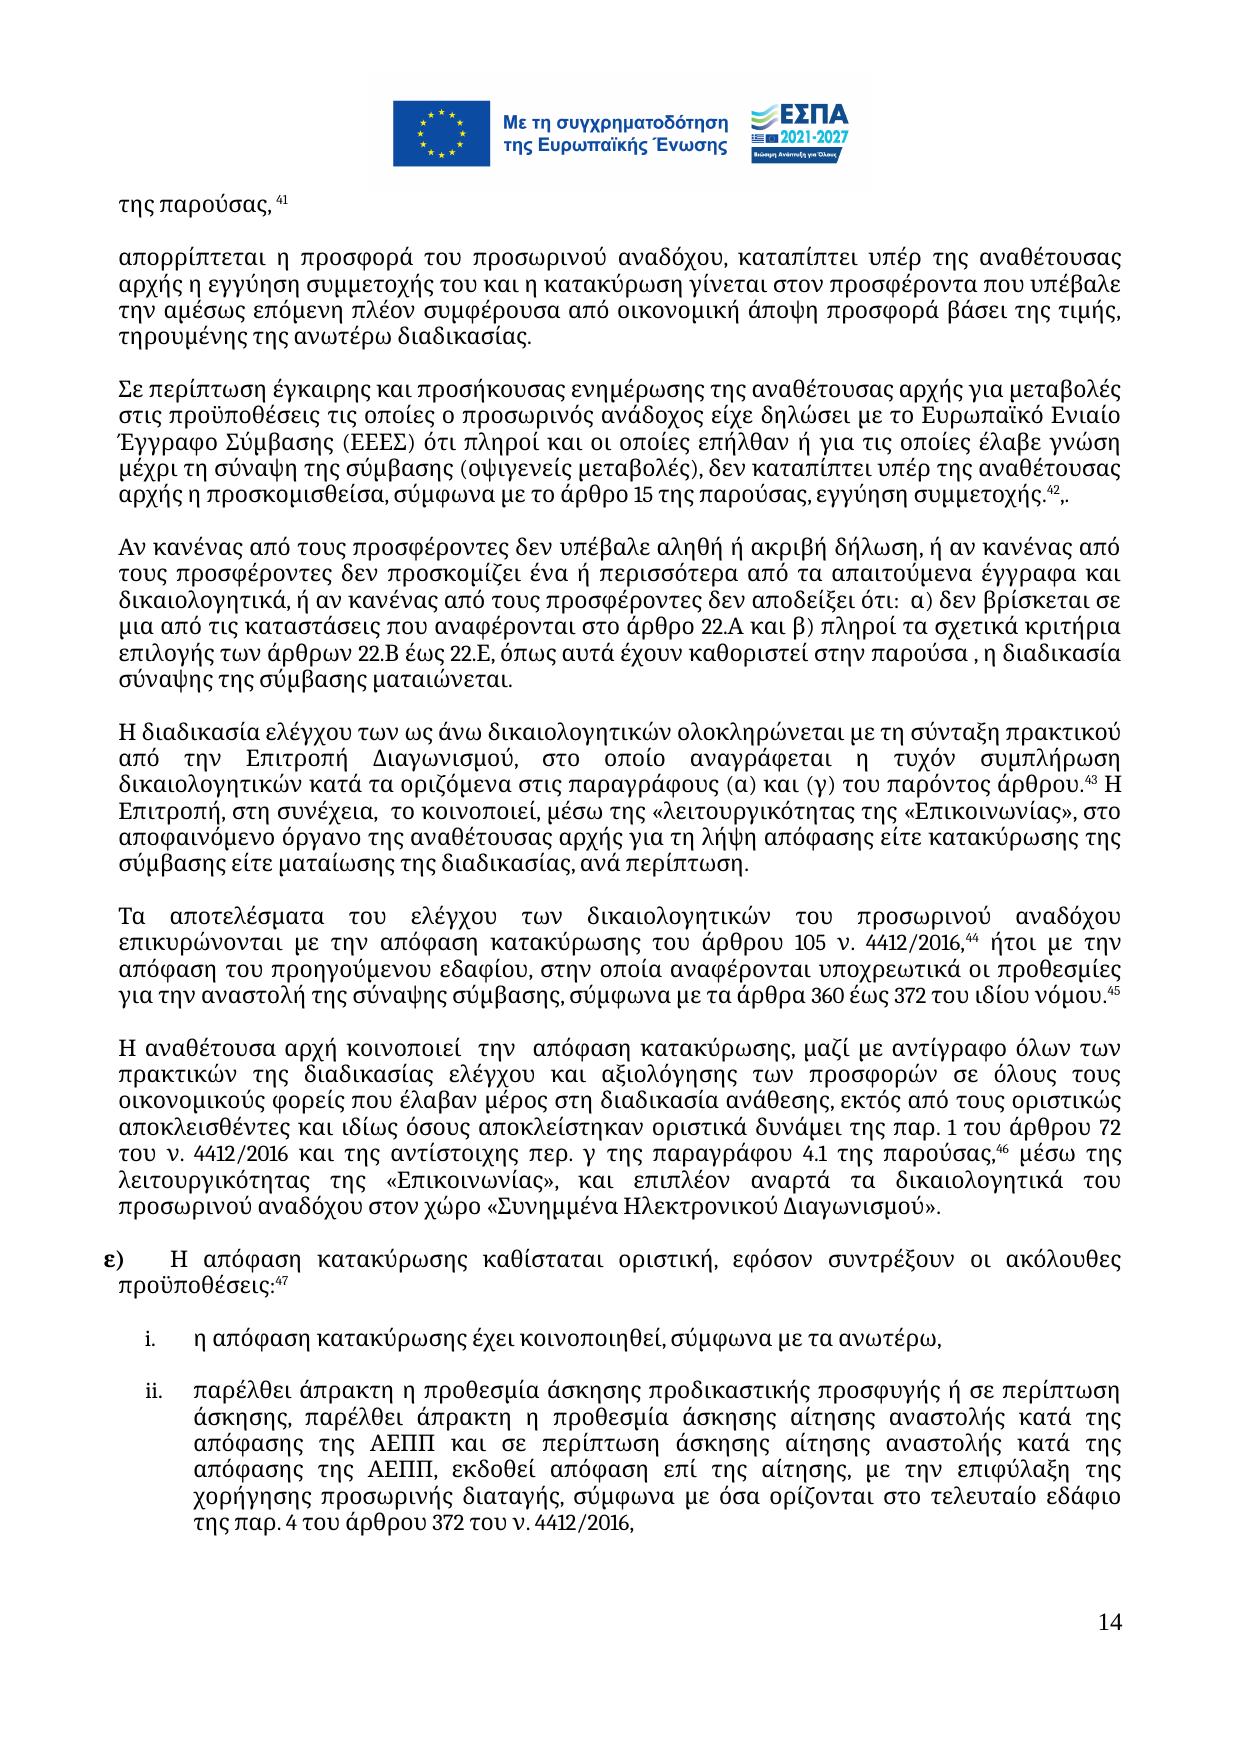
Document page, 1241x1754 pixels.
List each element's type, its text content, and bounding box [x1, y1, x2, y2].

text Τα αποτελέσματα του ελέγχου των δικαιολογητικών του προσωρινού αναδόχου επικυρώνονται με την απόφαση κατακύρωσης του άρθρου 105 ν. 4412/2016, ήτοι με την απόφαση του προηγούμενου εδαφίου, στην οποία αναφέρονται υποχρεωτικά οι προθεσμίες για την αναστολή της σύναψης σύμβασης, σύμφωνα με τα άρθρα 360 έως 372 του ιδίου νόμου. [118, 904, 1122, 1009]
picture [367, 74, 873, 192]
list παρέλθει άπρακτη η προθεσμία άσκησης προδικαστικής προσφυγής ή σε περίπτωση άσκησης, παρέλθει άπρακτη η προθεσμία άσκησης αίτησης αναστολής κατά της απόφασης της ΑΕΠΠ και σε περίπτωση άσκησης αίτησης αναστολής κατά της απόφασης της ΑΕΠΠ, εκδοθεί απόφαση επί της αίτησης, με την επιφύλαξη της χορήγησης προσωρινής διαταγής, σύμφωνα με όσα ορίζονται στο τελευταίο εδάφιο της παρ. 4 του άρθρου 372 του ν. 4412/2016, [162, 1378, 1122, 1536]
text Η διαδικασία ελέγχου των ως άνω δικαιολογητικών ολοκληρώνεται με τη σύνταξη πρακτικού από την Επιτροπή Διαγωνισμού, στο οποίο αναγράφεται η τυχόν συμπλήρωση δικαιολογητικών κατά τα οριζόμενα στις παραγράφους (α) και (γ) του παρόντος άρθρου. Η Επιτροπή, στη συνέχεια, το κοινοποιεί, μέσω της «λειτουργικότητας της «Επικοινωνίας», στο αποφαινόμενο όργανο της αναθέτουσας αρχής για τη λήψη απόφασης είτε κατακύρωσης της σύμβασης είτε ματαίωσης της διαδικασίας, ανά περίπτωση. [118, 719, 1122, 877]
text ε) Η απόφαση κατακύρωσης καθίσταται οριστική, εφόσον συντρέξουν οι ακόλουθες προϋποθέσεις: [103, 1246, 1122, 1299]
text Σε περίπτωση έγκαιρης και προσήκουσας ενημέρωσης της αναθέτουσας αρχής για μεταβολές στις προϋποθέσεις τις οποίες ο προσωρινός ανάδοχος είχε δηλώσει με το Ευρωπαϊκό Ενιαίο Έγγραφο Σύμβασης (ΕΕΕΣ) ότι πληροί και οι οποίες επήλθαν ή για τις οποίες έλαβε γνώση μέχρι τη σύναψη της σύμβασης (οψιγενείς μεταβολές), δεν καταπίπτει υπέρ της αναθέτουσας αρχής η προσκομισθείσα, σύμφωνα με το άρθρο 15 της παρούσας, εγγύηση συμμετοχής.,. [118, 377, 1122, 508]
text Η αναθέτουσα αρχή κοινοποιεί την απόφαση κατακύρωσης, μαζί με αντίγραφο όλων των πρακτικών της διαδικασίας ελέγχου και αξιολόγησης των προσφορών σε όλους τους οικονομικούς φορείς που έλαβαν μέρος στη διαδικασία ανάθεσης, εκτός από τους οριστικώς αποκλεισθέντες και ιδίως όσους αποκλείστηκαν οριστικά δυνάμει της παρ. 1 του άρθρου 72 του ν. 4412/2016 και της αντίστοιχης περ. γ της παραγράφου 4.1 της παρούσας, μέσω της λειτουργικότητας της «Επικοινωνίας», και επιπλέον αναρτά τα δικαιολογητικά του προσωρινού αναδόχου στον χώρο «Συνημμένα Ηλεκτρονικού Διαγωνισμού». [118, 1036, 1122, 1220]
text απορρίπτεται η προσφορά του προσωρινού αναδόχου, καταπίπτει υπέρ της αναθέτουσας αρχής η εγγύηση συμμετοχής του και η κατακύρωση γίνεται στον προσφέροντα που υπέβαλε την αμέσως επόμενη πλέον συμφέρουσα από οικονομική άποψη προσφορά βάσει της τιμής, τηρουμένης της ανωτέρω διαδικασίας. [118, 245, 1122, 350]
list η απόφαση κατακύρωσης έχει κοινοποιηθεί, σύμφωνα με τα ανωτέρω, [156, 1326, 1122, 1352]
text Αν κανένας από τους προσφέροντες δεν υπέβαλε αληθή ή ακριβή δήλωση, ή αν κανένας από τους προσφέροντες δεν προσκομίζει ένα ή περισσότερα από τα απαιτούμενα έγγραφα και δικαιολογητικά, ή αν κανένας από τους προσφέροντες δεν αποδείξει ότι: α) δεν βρίσκεται σε μια από τις καταστάσεις που αναφέρονται στο άρθρο 22.Α και β) πληροί τα σχετικά κριτήρια επιλογής των άρθρων 22.Β έως 22.Ε, όπως αυτά έχουν καθοριστεί στην παρούσα , η διαδικασία σύναψης της σύμβασης ματαιώνεται. [118, 535, 1122, 693]
